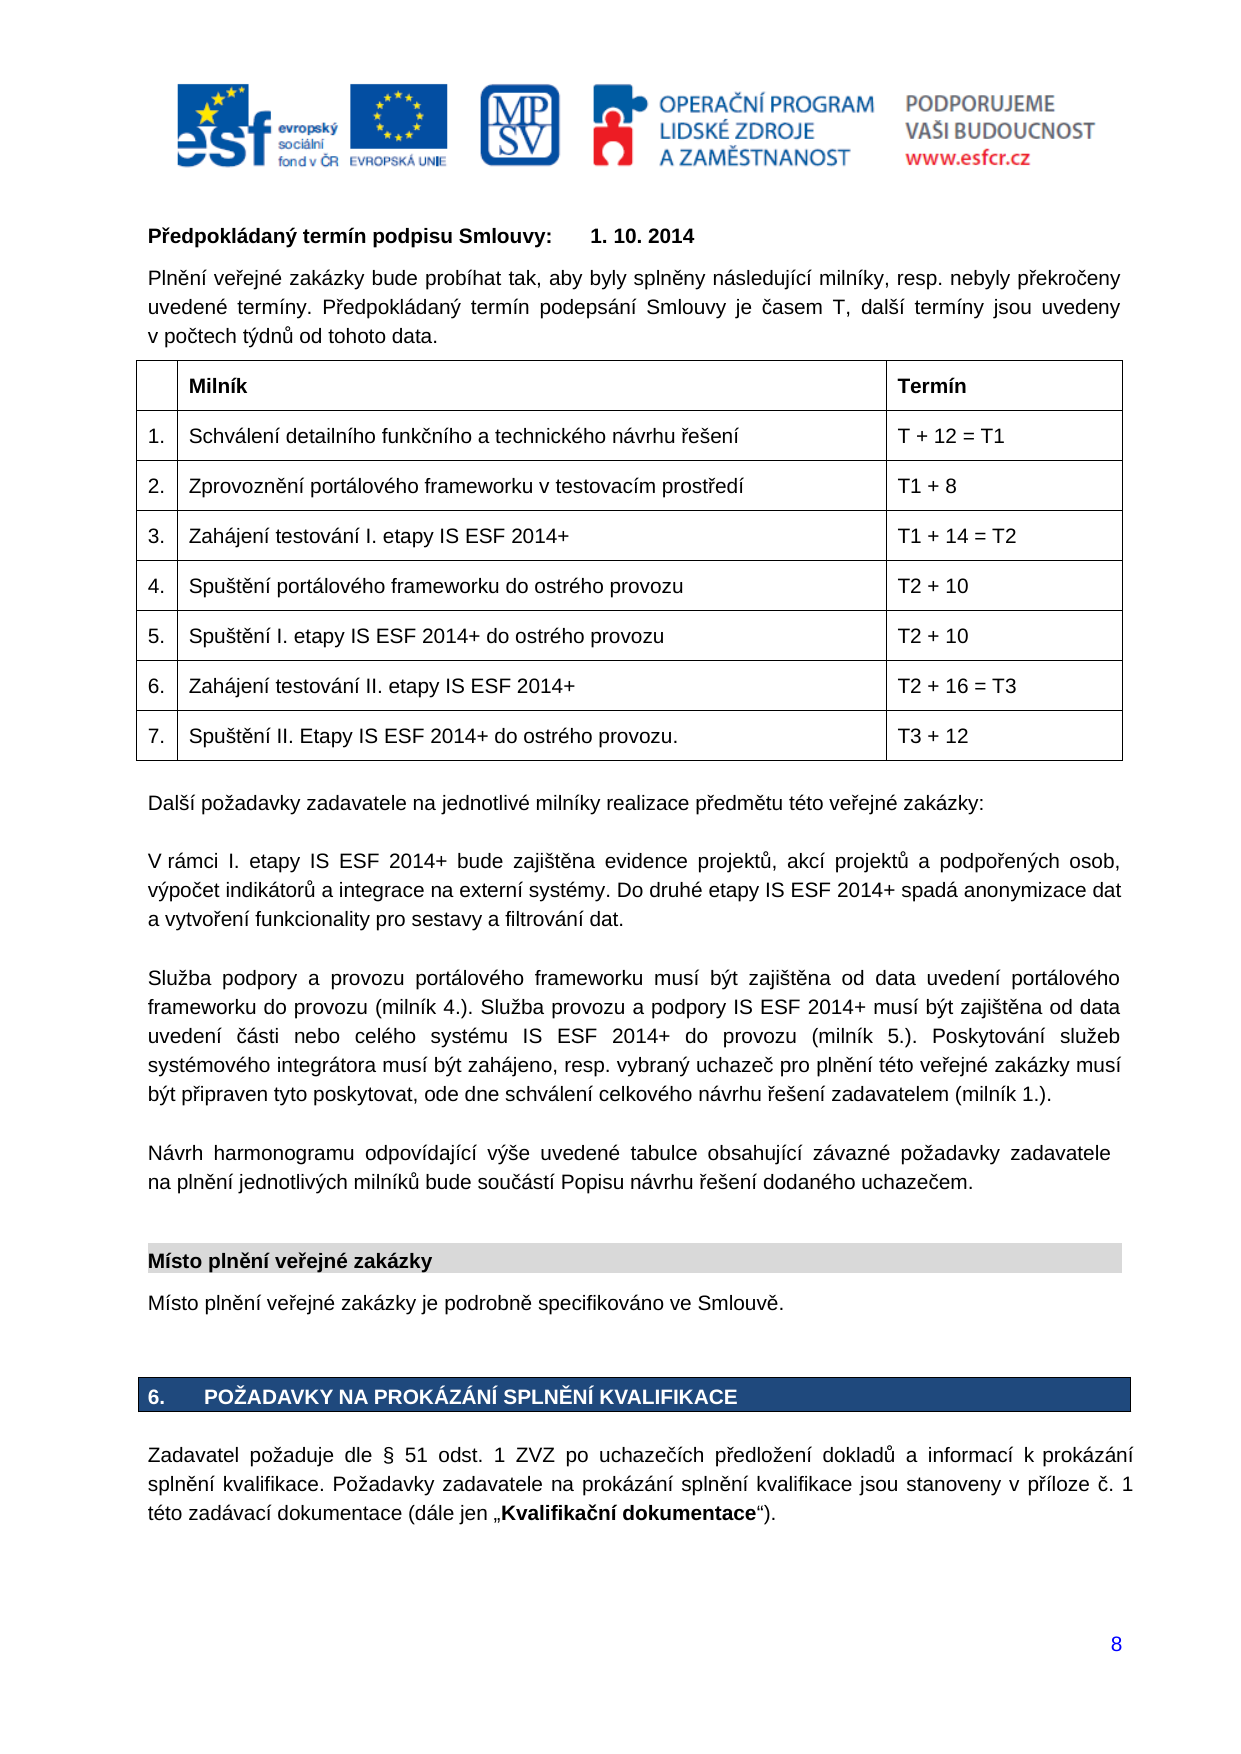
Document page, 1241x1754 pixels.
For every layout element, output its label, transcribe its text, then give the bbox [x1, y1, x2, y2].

table_cell Schválení detailního funkčního a technického návrhu řešení [178, 411, 886, 460]
table_cell 4. [137, 561, 177, 610]
table_cell Spuštění portálového frameworku do ostrého provozu [178, 561, 886, 610]
table_cell T2 + 16 = T3 [887, 661, 1122, 710]
table_cell 6. [137, 661, 177, 710]
subtitle Místo plnění veřejné zakázky [148, 1243, 1122, 1273]
table_header [137, 361, 177, 410]
table_cell 2. [137, 461, 177, 510]
table_cell T3 + 12 [887, 711, 1122, 760]
table_cell 5. [137, 611, 177, 660]
text Návrh harmonogramu odpovídající výše uvedené tabulce obsahující závazné požadavky zadavatele na plnění jednotlivých milníků bude součástí Popisu návrhu řešení dodaného uchazečem. [148, 1135, 1122, 1193]
table_cell Zahájení testování II. etapy IS ESF 2014+ [178, 661, 886, 710]
text Služba podpory a provozu portálového frameworku musí být zajištěna od data uvedení portálového frameworku do provozu (milník 4.). Služba provozu a podpory IS ESF 2014+ musí být zajištěna od data uvedení části nebo celého systému IS ESF 2014+ do provozu (milník 5.). Poskytování služeb systémového integrátora musí být zahájeno, resp. vybraný uchazeč pro plnění této veřejné zakázky musí být připraven tyto poskytovat, ode dne schválení celkového návrhu řešení zadavatelem (milník 1.). [148, 960, 1122, 1106]
table_cell T2 + 10 [887, 611, 1122, 660]
table_cell 3. [137, 511, 177, 560]
table_cell T1 + 14 = T2 [887, 511, 1122, 560]
table_cell Spuštění II. Etapy IS ESF 2014+ do ostrého provozu. [178, 711, 886, 760]
text Předpokládaný termín podpisu Smlouvy: 1. 10. 2014 [148, 218, 1122, 248]
table_cell T1 + 8 [887, 461, 1122, 510]
text Plnění veřejné zakázky bude probíhat tak, aby byly splněny následující milníky, resp. nebyly překročeny uvedené termíny. Předpokládaný termín podepsání Smlouvy je časem T, další termíny jsou uvedeny v počtech týdnů od tohoto data. [148, 260, 1122, 348]
table_header Termín [887, 361, 1122, 410]
table_header Milník [178, 361, 886, 410]
text Další požadavky zadavatele na jednotlivé milníky realizace předmětu této veřejné zakázky: [148, 785, 1122, 814]
subtitle POŽADAVKY NA PROKÁZÁNÍ SPLNĚNÍ KVALIFIKACE [139, 1378, 1130, 1411]
table_cell T2 + 10 [887, 561, 1122, 610]
table_cell Zahájení testování I. etapy IS ESF 2014+ [178, 511, 886, 560]
table_cell Zprovoznění portálového frameworku v testovacím prostředí [178, 461, 886, 510]
text Místo plnění veřejné zakázky je podrobně specifikováno ve Smlouvě. [148, 1285, 1122, 1314]
table_cell T + 12 = T1 [887, 411, 1122, 460]
table_cell 7. [137, 711, 177, 760]
text Zadavatel požaduje dle § 51 odst. 1 ZVZ po uchazečích předložení dokladů a informací k prokázání splnění kvalifikace. Požadavky zadavatele na prokázání splnění kvalifikace jsou stanoveny v příloze č. 1 této zadávací dokumentace (dále jen „Kvalifikační dokumentace“). [148, 1437, 1133, 1525]
text V rámci I. etapy IS ESF 2014+ bude zajištěna evidence projektů, akcí projektů a podpořených osob, výpočet indikátorů a integrace na externí systémy. Do druhé etapy IS ESF 2014+ spadá anonymizace dat a vytvoření funkcionality pro sestavy a filtrování dat. [148, 843, 1122, 931]
table_cell Spuštění I. etapy IS ESF 2014+ do ostrého provozu [178, 611, 886, 660]
table_cell 1. [137, 411, 177, 460]
